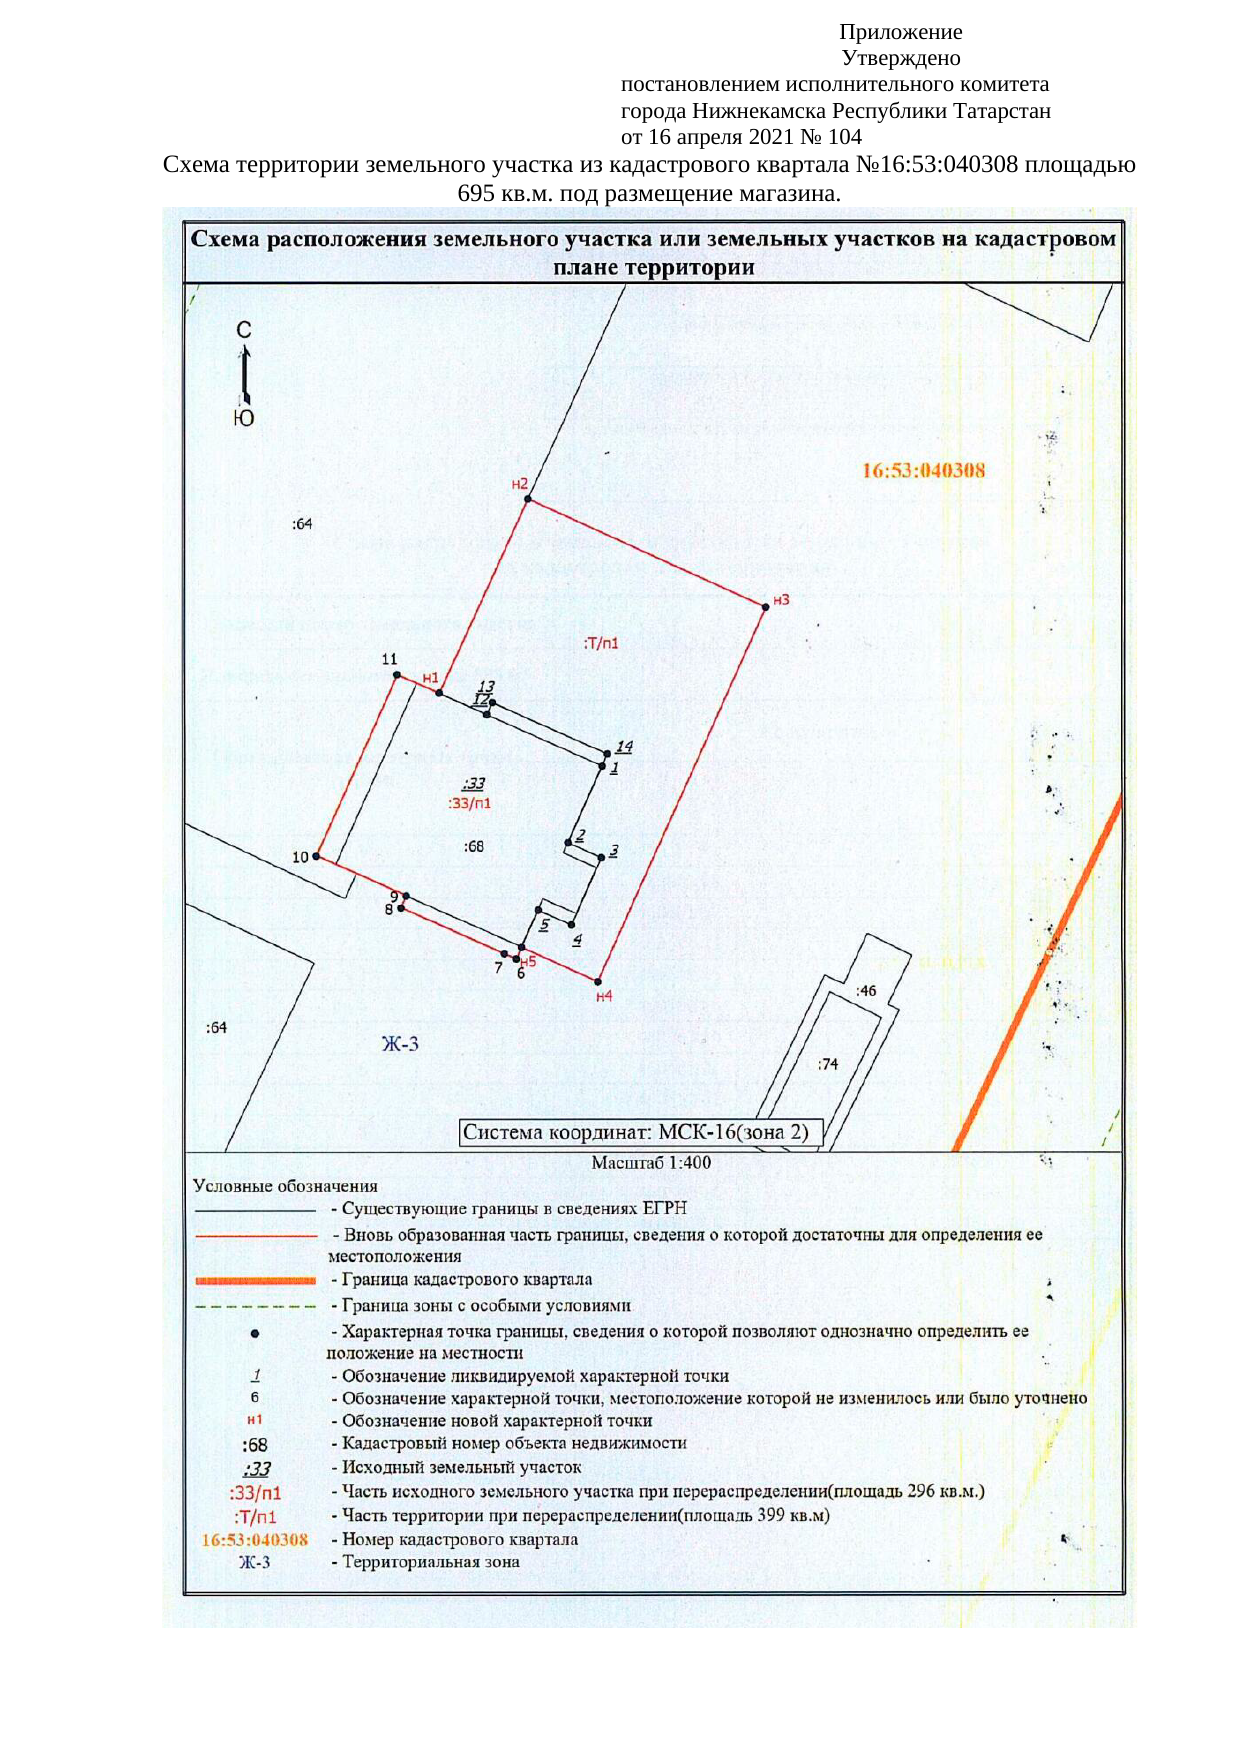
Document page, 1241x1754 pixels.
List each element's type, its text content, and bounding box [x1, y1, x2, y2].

picture [162, 207, 1138, 1628]
text от 16 апреля 2021 № 104 [620, 123, 1181, 149]
text города Нижнекамска Республики Татарстан [620, 97, 1181, 123]
text постановлением исполнительного комитета [620, 70, 1181, 97]
text Приложение [620, 18, 1181, 44]
text Утверждено [620, 44, 1181, 70]
text Схема территории земельного участка из кадастрового квартала №16:53:040308 площадью 695 кв.м. под размещение магазина. [118, 149, 1181, 207]
